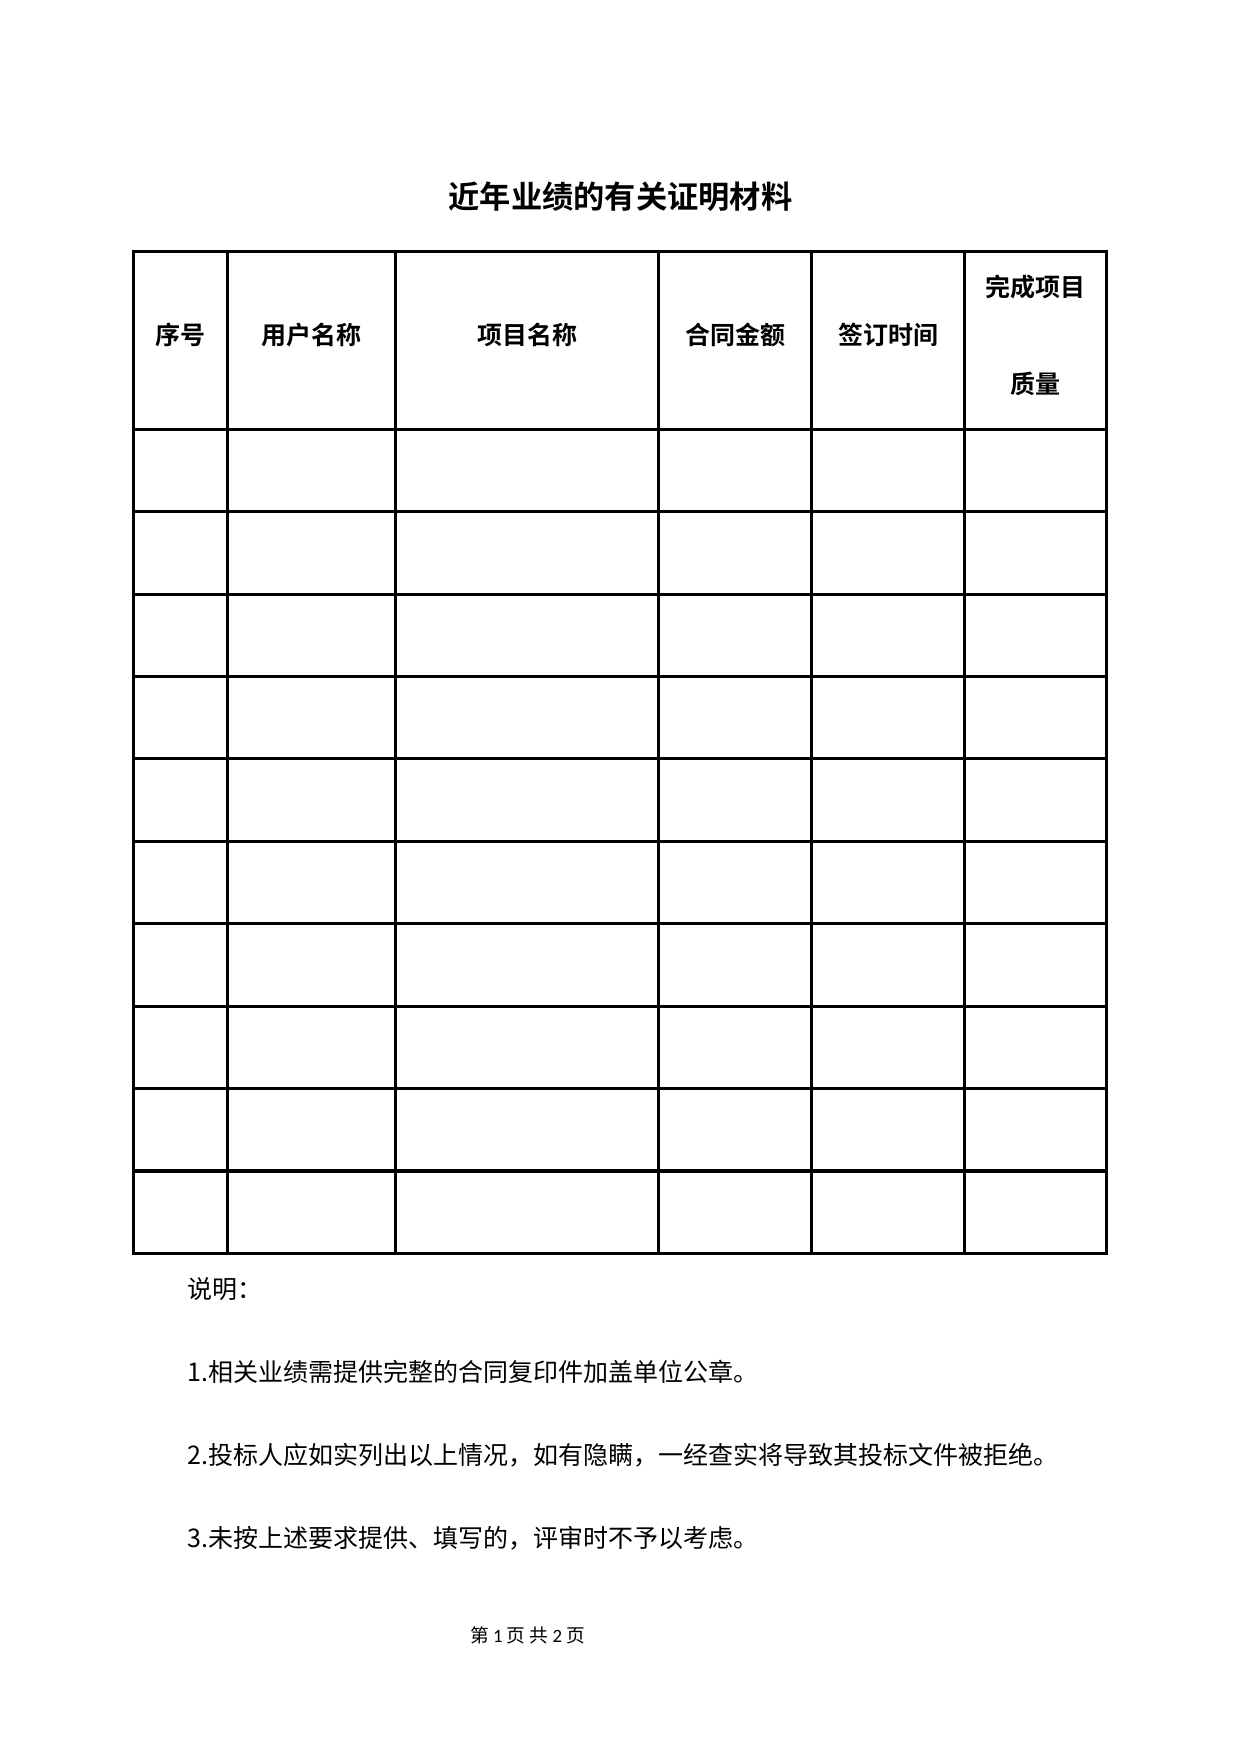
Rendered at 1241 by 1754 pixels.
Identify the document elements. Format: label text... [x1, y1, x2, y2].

table_cell [135, 596, 226, 675]
table_cell [660, 1090, 810, 1169]
table_cell [966, 1173, 1105, 1252]
table_cell [660, 513, 810, 592]
table_cell [813, 1008, 963, 1087]
table_cell [397, 1008, 657, 1087]
table_cell [397, 513, 657, 592]
table_cell [660, 431, 810, 510]
table_cell [966, 678, 1105, 757]
table_cell [397, 1173, 657, 1252]
text 3.未按上述要求提供、填写的，评审时不予以考虑。 [187, 1504, 1053, 1569]
table_header 序号 [135, 253, 226, 428]
table_cell [966, 1090, 1105, 1169]
table_cell [813, 760, 963, 840]
table_cell [660, 1173, 810, 1252]
table_cell [229, 1090, 394, 1169]
table_cell [135, 925, 226, 1004]
table_header 项目名称 [397, 253, 657, 428]
text 2.投标人应如实列出以上情况，如有隐瞒，一经查实将导致其投标文件被拒绝。 [187, 1421, 1053, 1486]
table_cell [966, 596, 1105, 675]
table_cell [966, 760, 1105, 840]
table_cell [397, 431, 657, 510]
table_cell [229, 678, 394, 757]
table_cell [229, 431, 394, 510]
table_cell [229, 1008, 394, 1087]
table_cell [397, 760, 657, 840]
table_cell [813, 1090, 963, 1169]
table_cell [397, 925, 657, 1004]
table_cell [660, 678, 810, 757]
table_header 用户名称 [229, 253, 394, 428]
table_cell [660, 596, 810, 675]
table_cell [813, 513, 963, 592]
table_cell [135, 678, 226, 757]
table_cell [229, 843, 394, 922]
table_cell [397, 1090, 657, 1169]
table_header 合同金额 [660, 253, 810, 428]
text 1.相关业绩需提供完整的合同复印件加盖单位公章。 [187, 1338, 1053, 1403]
subtitle 近年业绩的有关证明材料 [187, 162, 1053, 227]
table_cell [135, 760, 226, 840]
table_cell [135, 1008, 226, 1087]
table_cell [660, 843, 810, 922]
table_cell [229, 1173, 394, 1252]
table_cell [135, 513, 226, 592]
table_cell [813, 843, 963, 922]
table_cell [660, 925, 810, 1004]
table_cell [813, 678, 963, 757]
table_header 签订时间 [813, 253, 963, 428]
table_cell [966, 843, 1105, 922]
table_cell [813, 596, 963, 675]
text 说明： [187, 1255, 1053, 1320]
table_cell [397, 843, 657, 922]
table_cell [966, 513, 1105, 592]
table_cell [229, 513, 394, 592]
table_cell [813, 925, 963, 1004]
table_cell [229, 596, 394, 675]
table_cell [966, 1008, 1105, 1087]
table_cell [229, 760, 394, 840]
table_cell [135, 1090, 226, 1169]
table_cell [660, 1008, 810, 1087]
table_cell [966, 431, 1105, 510]
table_cell [229, 925, 394, 1004]
table_cell [813, 1173, 963, 1252]
table_cell [966, 925, 1105, 1004]
table_cell [135, 1173, 226, 1252]
table_cell [813, 431, 963, 510]
table_cell [397, 596, 657, 675]
table_cell [397, 678, 657, 757]
table_header 完成项目质量 [966, 253, 1105, 428]
table_cell [135, 431, 226, 510]
table_cell [135, 843, 226, 922]
table_cell [660, 760, 810, 840]
